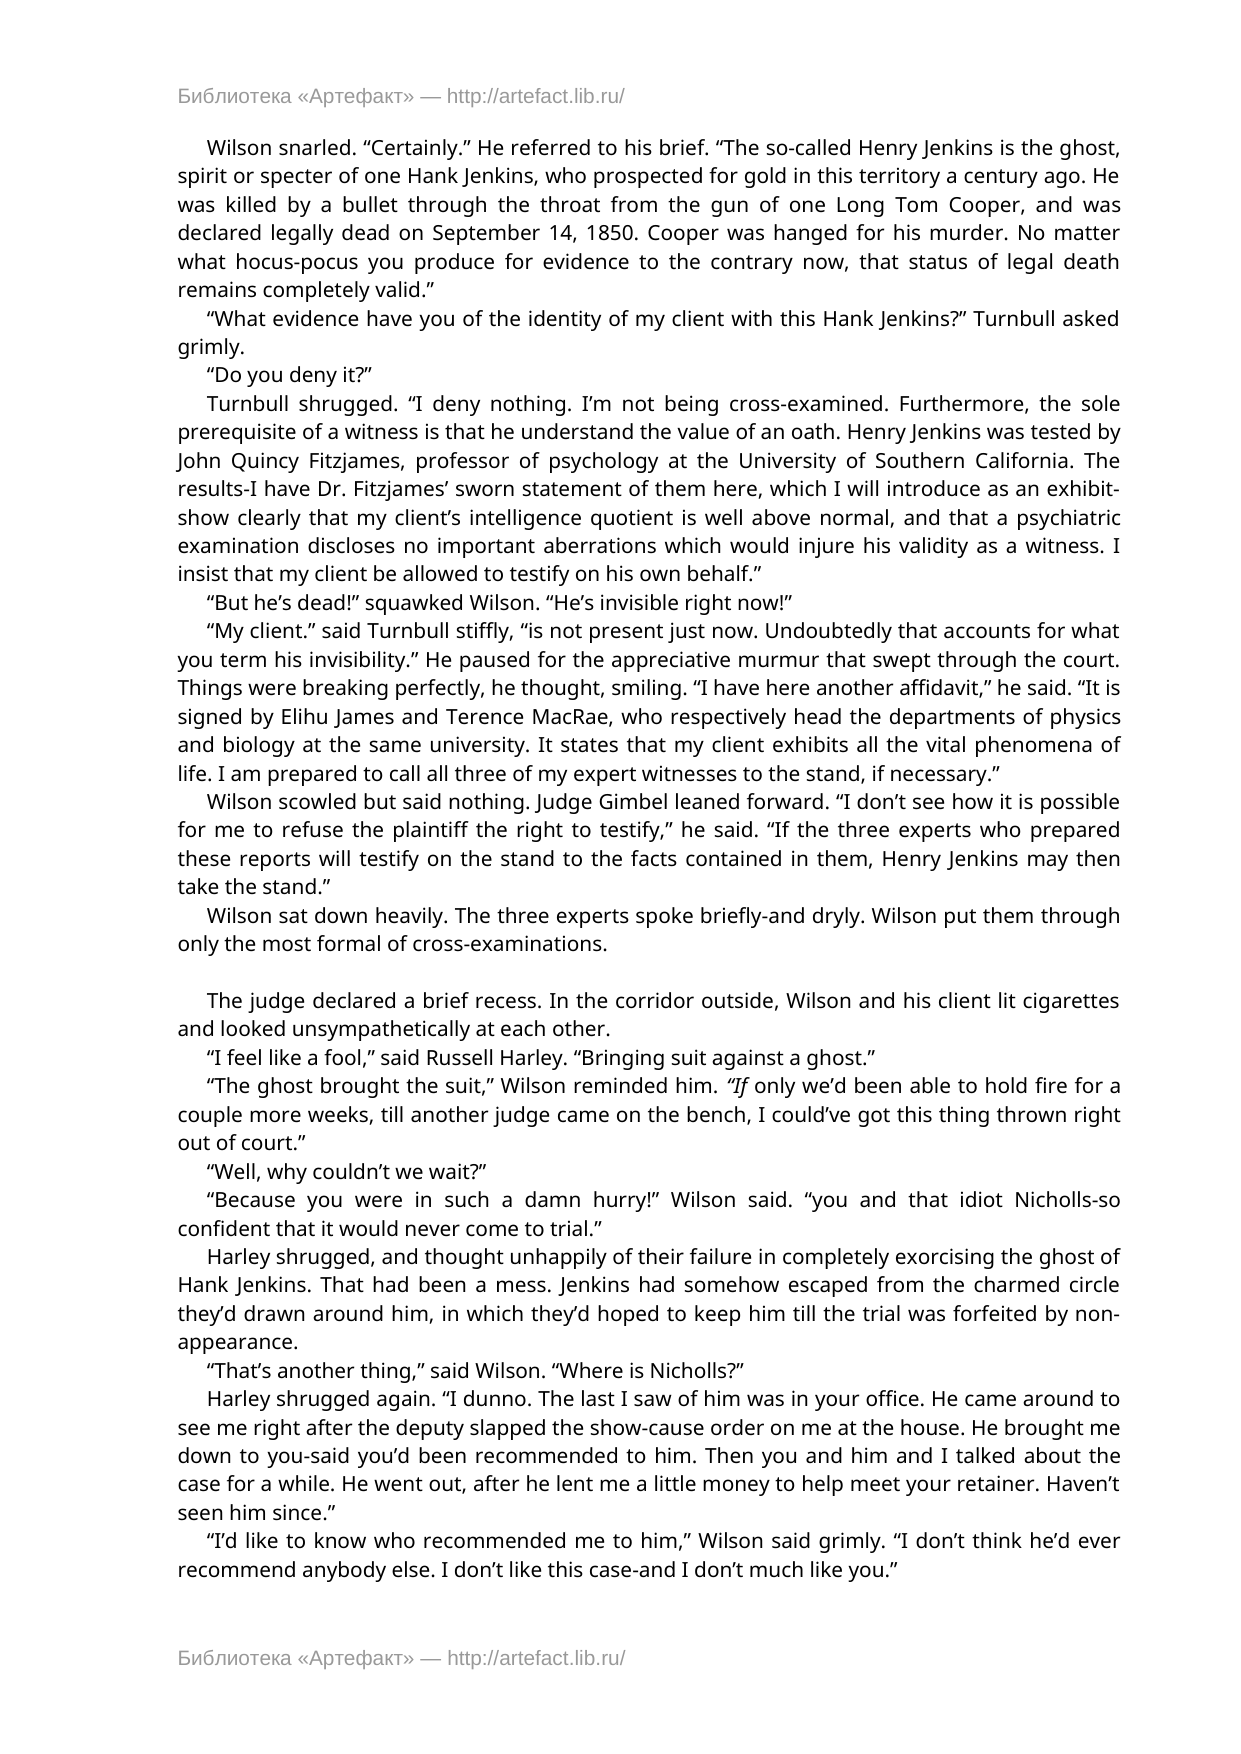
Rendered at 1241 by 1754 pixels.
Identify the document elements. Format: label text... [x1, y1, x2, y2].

text The judge declared a brief recess. In the corridor outside, Wilson and his client lit cigarettes and looked unsympathetically at each other. [177, 986, 1122, 1043]
text “My client.” said Turnbull stiffly, “is not present just now. Undoubtedly that accounts for what you term his invisibility.” He paused for the appreciative murmur that swept through the court. Things were breaking perfectly, he thought, smiling. “I have here another affidavit,” he said. “It is signed by Elihu James and Terence MacRae, who respectively head the departments of physics and biology at the same university. It states that my client exhibits all the vital phenomena of life. I am prepared to call all three of my expert witnesses to the stand, if necessary.” [177, 616, 1122, 787]
text “I’d like to know who recommended me to him,” Wilson said grimly. “I don’t think he’d ever recommend anybody else. I don’t like this case-and I don’t much like you.” [177, 1526, 1122, 1583]
text “Because you were in such a damn hurry!” Wilson said. “you and that idiot Nicholls-so confident that it would never come to trial.” [177, 1185, 1122, 1242]
text Harley shrugged again. “I dunno. The last I saw of him was in your office. He came around to see me right after the deputy slapped the show-cause order on me at the house. He brought me down to you-said you’d been recommended to him. Then you and him and I talked about the case for a while. He went out, after he lent me a little money to help meet your retainer. Haven’t seen him since.” [177, 1384, 1122, 1526]
text “Do you deny it?” [177, 361, 1122, 389]
text Wilson sat down heavily. The three experts spoke briefly-and dryly. Wilson put them through only the most formal of cross-examinations. [177, 901, 1122, 958]
text “What evidence have you of the identity of my client with this Hank Jenkins?” Turnbull asked grimly. [177, 304, 1122, 361]
text “Well, why couldn’t we wait?” [177, 1157, 1122, 1185]
text Turnbull shrugged. “I deny nothing. I’m not being cross-examined. Furthermore, the sole prerequisite of a witness is that he understand the value of an oath. Henry Jenkins was tested by John Quincy Fitzjames, professor of psychology at the University of Southern California. The results-I have Dr. Fitzjames’ sworn statement of them here, which I will introduce as an exhibit-show clearly that my client’s intelligence quotient is well above normal, and that a psychiatric examination discloses no important aberrations which would injure his validity as a witness. I insist that my client be allowed to testify on his own behalf.” [177, 389, 1122, 588]
text Wilson snarled. “Certainly.” He referred to his brief. “The so-called Henry Jenkins is the ghost, spirit or specter of one Hank Jenkins, who prospected for gold in this territory a century ago. He was killed by a bullet through the throat from the gun of one Long Tom Cooper, and was declared legally dead on September 14, 1850. Cooper was hanged for his murder. No matter what hocus-pocus you produce for evidence to the contrary now, that status of legal death remains completely valid.” [177, 133, 1122, 304]
text “The ghost brought the suit,” Wilson reminded him. “If only we’d been able to hold fire for a couple more weeks, till another judge came on the bench, I could’ve got this thing thrown right out of court.” [177, 1071, 1122, 1157]
text Harley shrugged, and thought unhappily of their failure in completely exorcising the ghost of Hank Jenkins. That had been a mess. Jenkins had somehow escaped from the charmed circle they’d drawn around him, in which they’d hoped to keep him till the trial was forfeited by non-appearance. [177, 1242, 1122, 1356]
text “I feel like a fool,” said Russell Harley. “Bringing suit against a ghost.” [177, 1043, 1122, 1071]
text Wilson scowled but said nothing. Judge Gimbel leaned forward. “I don’t see how it is possible for me to refuse the plaintiff the right to testify,” he said. “If the three experts who prepared these reports will testify on the stand to the facts contained in them, Henry Jenkins may then take the stand.” [177, 787, 1122, 901]
text “That’s another thing,” said Wilson. “Where is Nicholls?” [177, 1356, 1122, 1384]
text “But he’s dead!” squawked Wilson. “He’s invisible right now!” [177, 588, 1122, 616]
